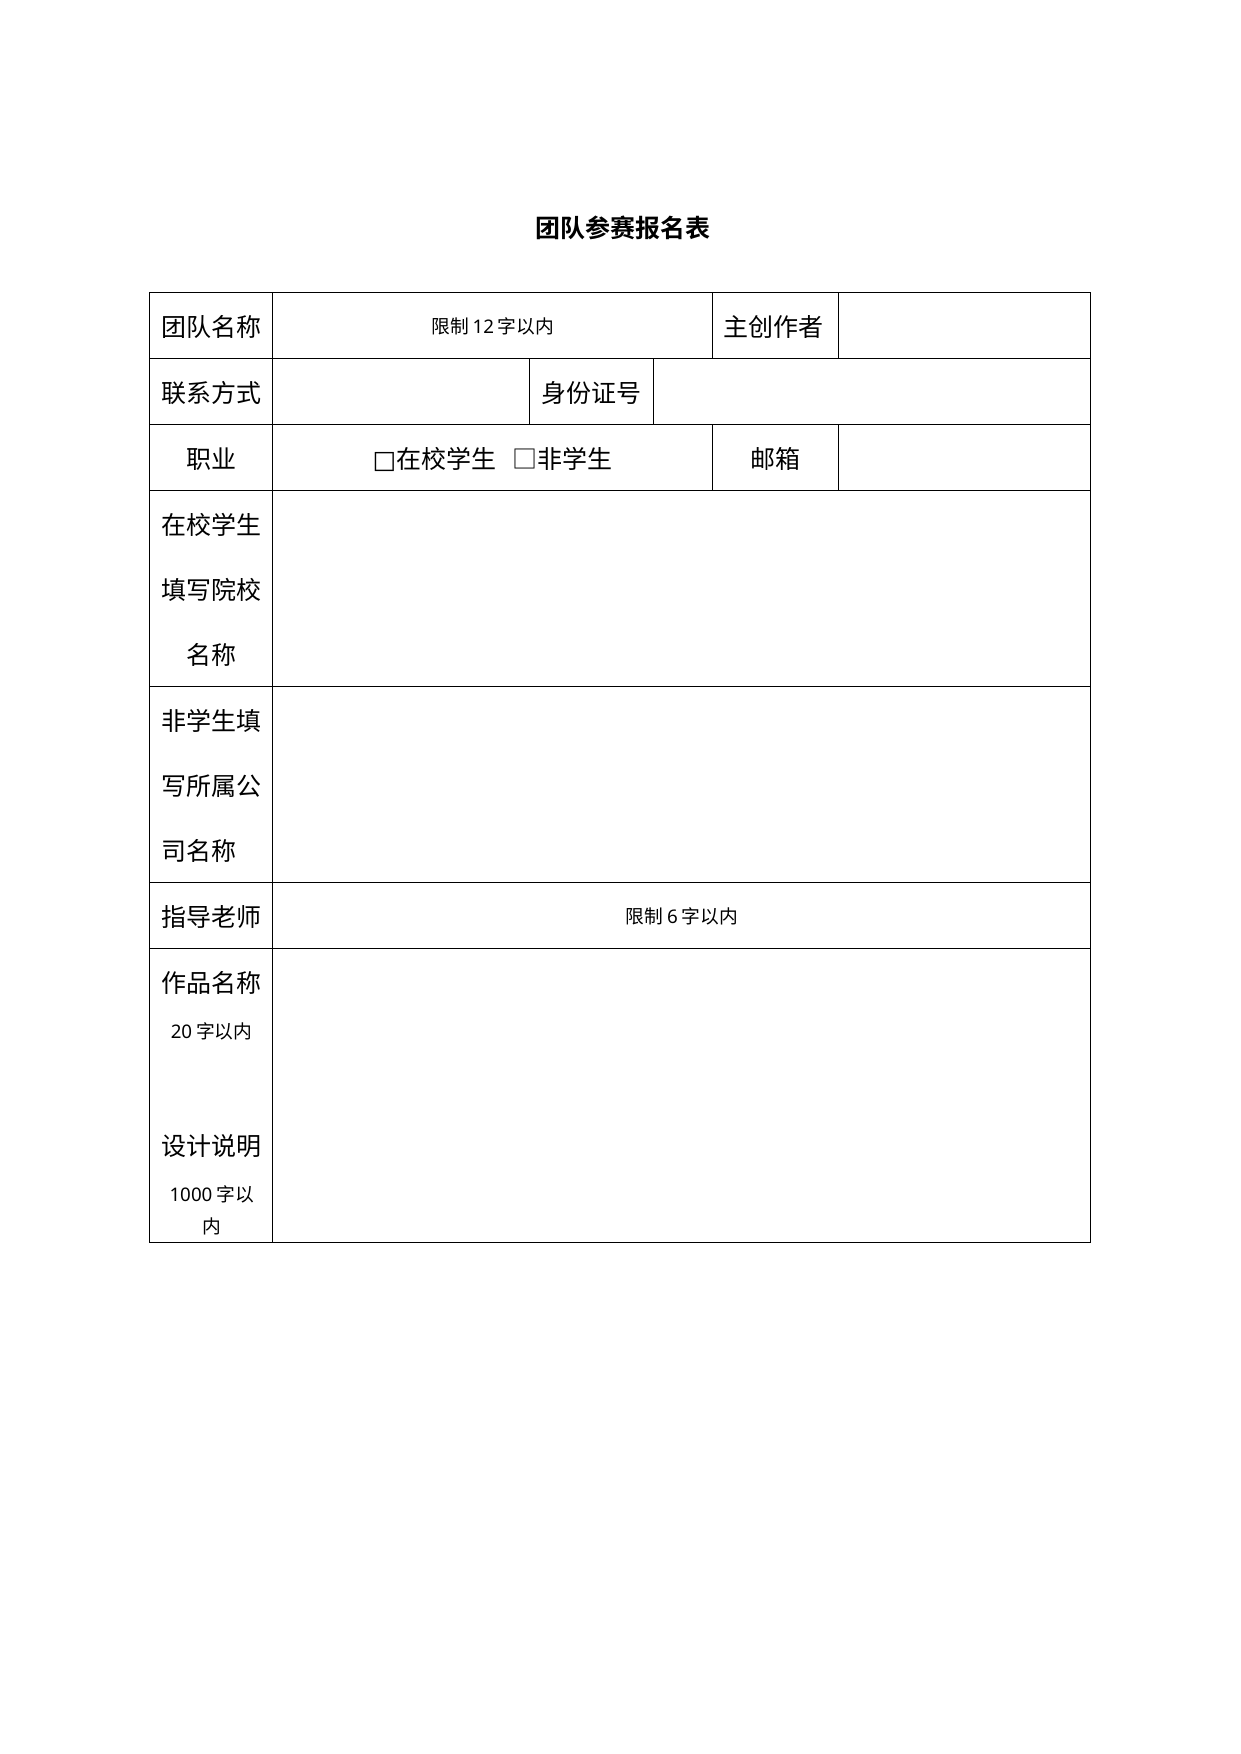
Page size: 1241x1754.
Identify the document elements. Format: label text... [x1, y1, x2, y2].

table_cell 指导老师 [150, 883, 272, 948]
text 团队参赛报名表 [173, 194, 1073, 259]
table_cell 在校学生填写院校名称 [150, 491, 272, 686]
table_cell 非学生填写所属公司名称 [150, 687, 272, 882]
table_header [839, 293, 1090, 358]
table_cell 限制6字以内 [273, 883, 1090, 948]
table_cell 作品名称 20字以内 设计说明 1000字以内 [150, 949, 272, 1242]
table_cell [654, 359, 1090, 424]
table_cell 身份证号 [530, 359, 653, 424]
table_cell 邮箱 [713, 425, 838, 490]
table_cell □在校学生 □非学生 [273, 425, 712, 490]
table_cell [273, 359, 529, 424]
table_cell 职业 [150, 425, 272, 490]
table_header 团队名称 [150, 293, 272, 358]
table_cell [273, 949, 1090, 1242]
table_cell [839, 425, 1090, 490]
table_header 限制12字以内 [273, 293, 712, 358]
table_header 主创作者 [713, 293, 838, 358]
table_cell [273, 687, 1090, 882]
table_cell [273, 491, 1090, 686]
table_cell 联系方式 [150, 359, 272, 424]
